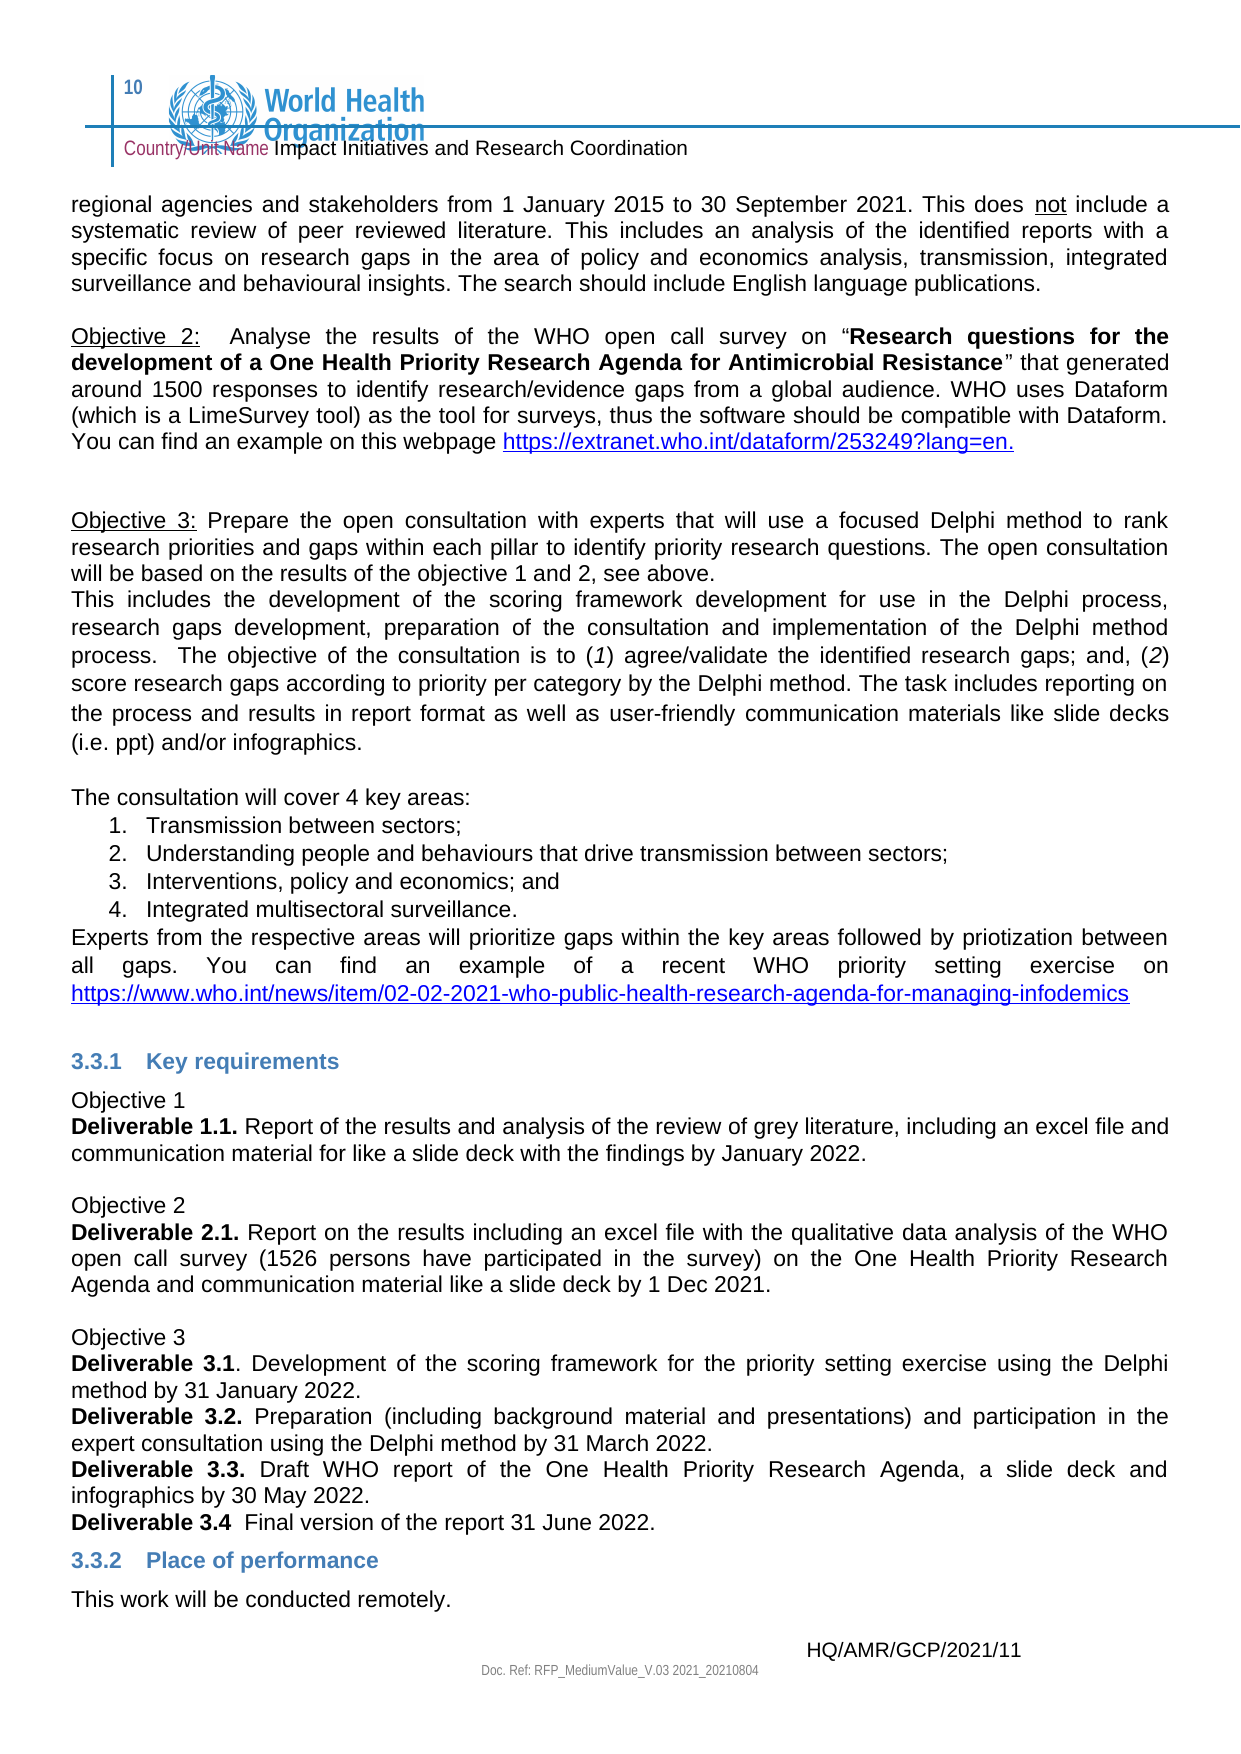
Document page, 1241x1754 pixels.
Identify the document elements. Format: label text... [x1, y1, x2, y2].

picture [168, 75, 424, 125]
list Integrated multisectoral surveillance. [108, 896, 1169, 922]
picture [300, 145, 306, 154]
text Objective 1 [71, 1087, 1169, 1113]
text This work will be conducted remotely. [71, 1586, 1169, 1613]
subtitle Place of performance [71, 1547, 1169, 1574]
text Objective 3: Prepare the open consultation with experts that will use a focused Delphi method to rank research priorities and gaps within each pillar to identify priority research questions. The open consultation will be based on the results of the objective 1 and 2, see above. [71, 507, 1169, 586]
text Objective 3 [71, 1324, 1169, 1350]
text Objective 2: Analyse the results of the WHO open call survey on “Research questions for the development of a One Health Priority Research Agenda for Antimicrobial Resistance” that generated around 1500 responses to identify research/evidence gaps from a global audience. WHO uses Dataform (which is a LimeSurvey tool) as the tool for surveys, thus the software should be compatible with Dataform. You can find an example on this webpage https://extranet.who.int/dataform/253249?lang=en. [71, 323, 1169, 454]
picture [350, 145, 355, 154]
text Experts from the respective areas will prioritize gaps within the key areas followed by priotization between all gaps. You can find an example of a recent WHO priority setting exercise on https://www.who.int/news/item/02-02-2021-who-public-health-research-agenda-for-managing-infodemics [71, 924, 1169, 1006]
list Interventions, policy and economics; and [108, 868, 1169, 894]
text Deliverable 3.3. Draft WHO report of the One Health Priority Research Agenda, a slide deck and infographics by 30 May 2022. [71, 1456, 1169, 1508]
text Deliverable 3.2. Preparation (including background material and presentations) and participation in the expert consultation using the Delphi method by 31 March 2022. [71, 1403, 1169, 1456]
text Deliverable 3.4 Final version of the report 31 June 2022. [71, 1508, 1169, 1535]
picture [168, 128, 424, 154]
text The consultation will cover 4 key areas: [71, 784, 1169, 811]
picture [226, 144, 231, 154]
text Objective 2 [71, 1192, 1169, 1219]
text Deliverable 3.1. Development of the scoring framework for the priority setting exercise using the Delphi method by 31 January 2022. [71, 1350, 1169, 1403]
text Deliverable 2.1. Report on the results including an excel file with the qualitative data analysis of the WHO open call survey (1526 persons have participated in the survey) on the One Health Priority Research Agenda and communication material like a slide deck by 1 Dec 2021. [71, 1219, 1169, 1298]
text This includes the development of the scoring framework development for use in the Delphi process, research gaps development, preparation of the consultation and implementation of the Delphi method process. The objective of the consultation is to (1) agree/validate the identified research gaps; and, (2) score research gaps according to priority per category by the Delphi method. The task includes reporting on the process and results in report format as well as user-friendly communication materials like slide decks (i.e. ppt) and/or infographics. [71, 586, 1169, 755]
subtitle Key requirements [71, 1048, 1169, 1074]
list Understanding people and behaviours that drive transmission between sectors; [108, 840, 1169, 866]
text Deliverable 1.1. Report of the results and analysis of the review of grey literature, including an excel file and communication material for like a slide deck with the findings by January 2022. [71, 1113, 1169, 1166]
picture [282, 145, 287, 154]
list Transmission between sectors; [108, 812, 1169, 838]
